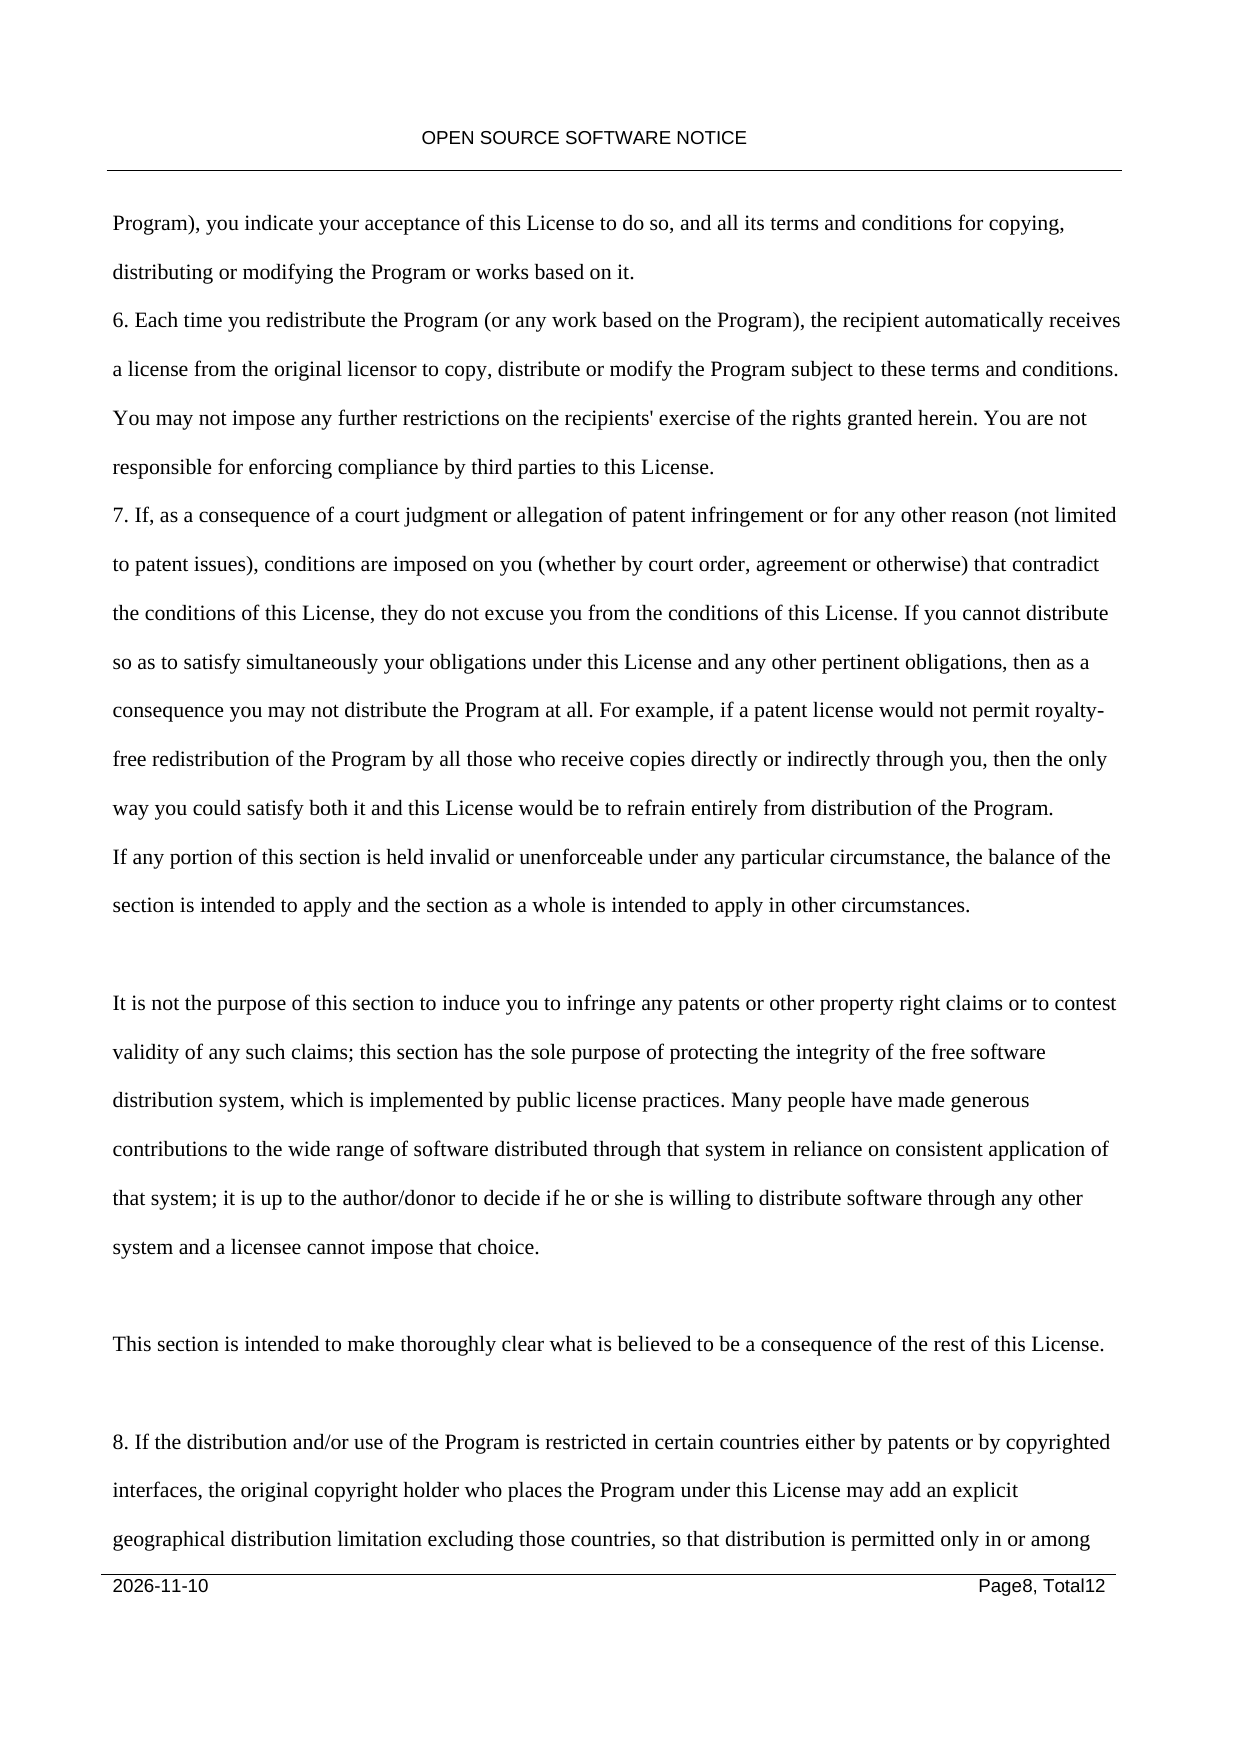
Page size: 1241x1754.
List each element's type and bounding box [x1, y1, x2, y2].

text [112, 206, 1128, 1555]
